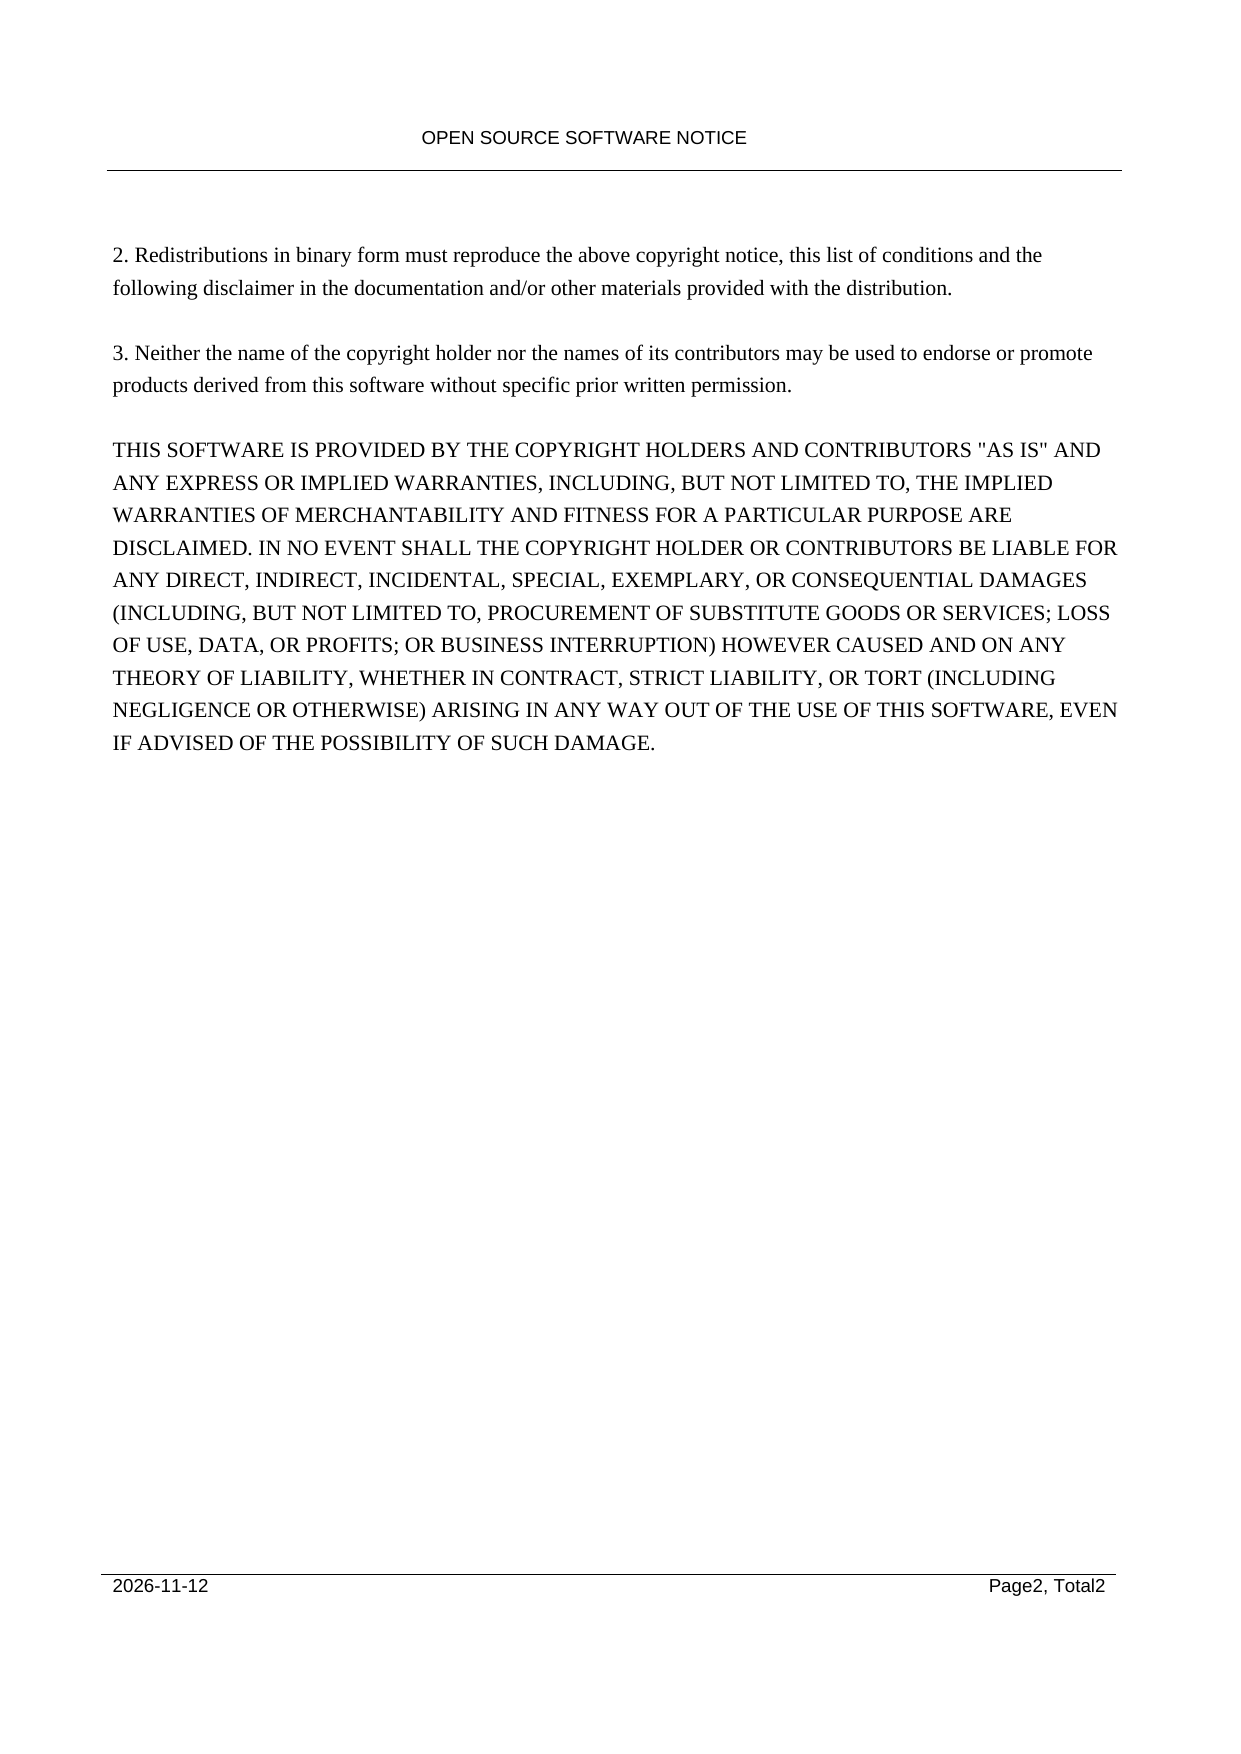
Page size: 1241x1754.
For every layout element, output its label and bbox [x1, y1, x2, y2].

text [112, 206, 1128, 759]
